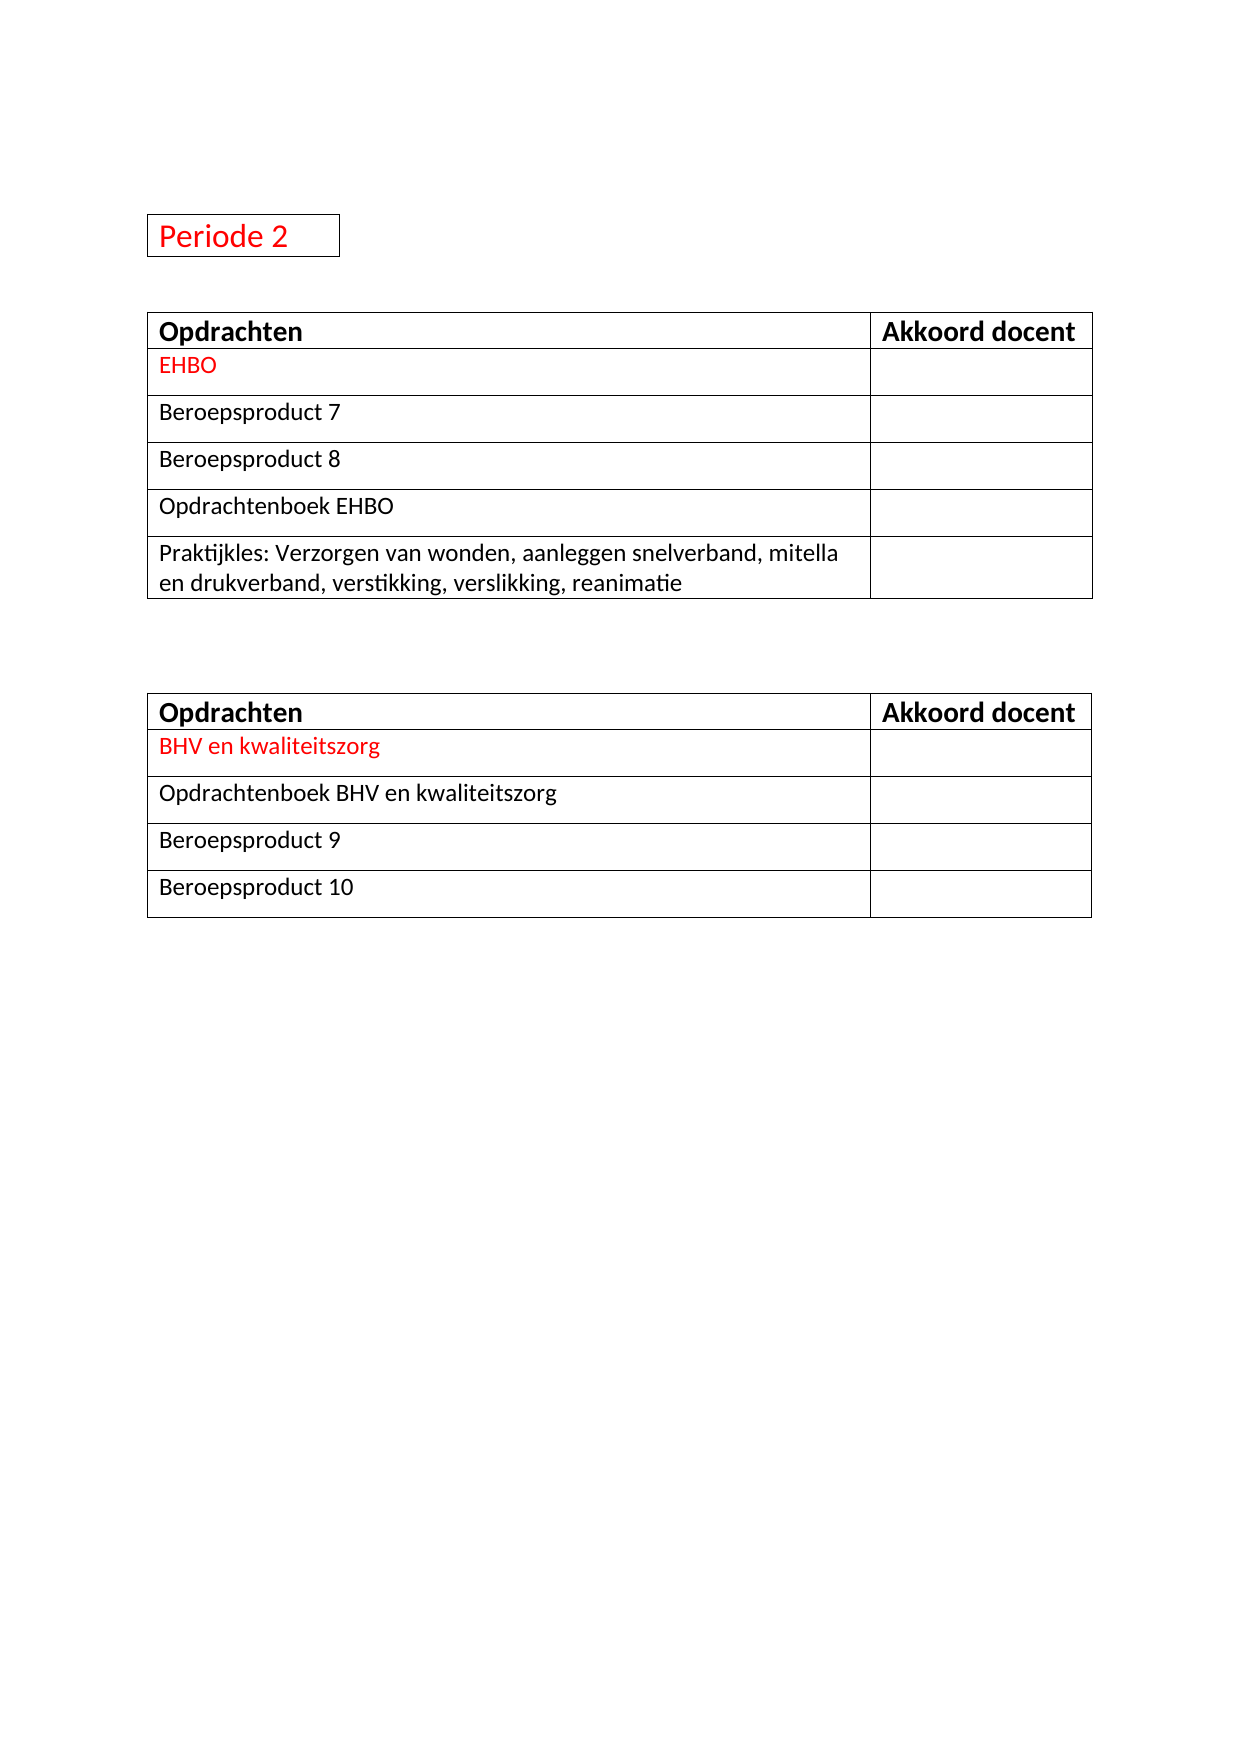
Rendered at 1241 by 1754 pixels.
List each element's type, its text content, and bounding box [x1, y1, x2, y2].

table_cell [871, 730, 1091, 776]
table_cell [871, 490, 1092, 536]
table_cell Beroepsproduct 8 [148, 443, 870, 489]
table_header Akkoord docent [871, 694, 1091, 729]
table_cell [871, 537, 1092, 598]
table_header Akkoord docent [871, 313, 1092, 348]
table_cell [871, 349, 1092, 395]
table_cell Beroepsproduct 7 [148, 396, 870, 442]
table_header Opdrachten [148, 313, 870, 348]
table_cell [871, 443, 1092, 489]
table_cell BHV en kwaliteitszorg [148, 730, 870, 776]
table_cell Beroepsproduct 9 [148, 824, 870, 870]
table_header Periode 2 [148, 215, 339, 256]
table_cell Opdrachtenboek EHBO [148, 490, 870, 536]
table_cell Opdrachtenboek BHV en kwaliteitszorg [148, 777, 870, 823]
table_cell [871, 396, 1092, 442]
table_cell [871, 871, 1091, 917]
table_cell [871, 824, 1091, 870]
table_cell EHBO [148, 349, 870, 395]
table_cell [871, 777, 1091, 823]
table_header Opdrachten [148, 694, 870, 729]
table_cell Beroepsproduct 10 [148, 871, 870, 917]
table_cell Praktijkles: Verzorgen van wonden, aanleggen snelverband, mitella en drukverband, verstikking, verslikking, reanimatie [148, 537, 870, 598]
